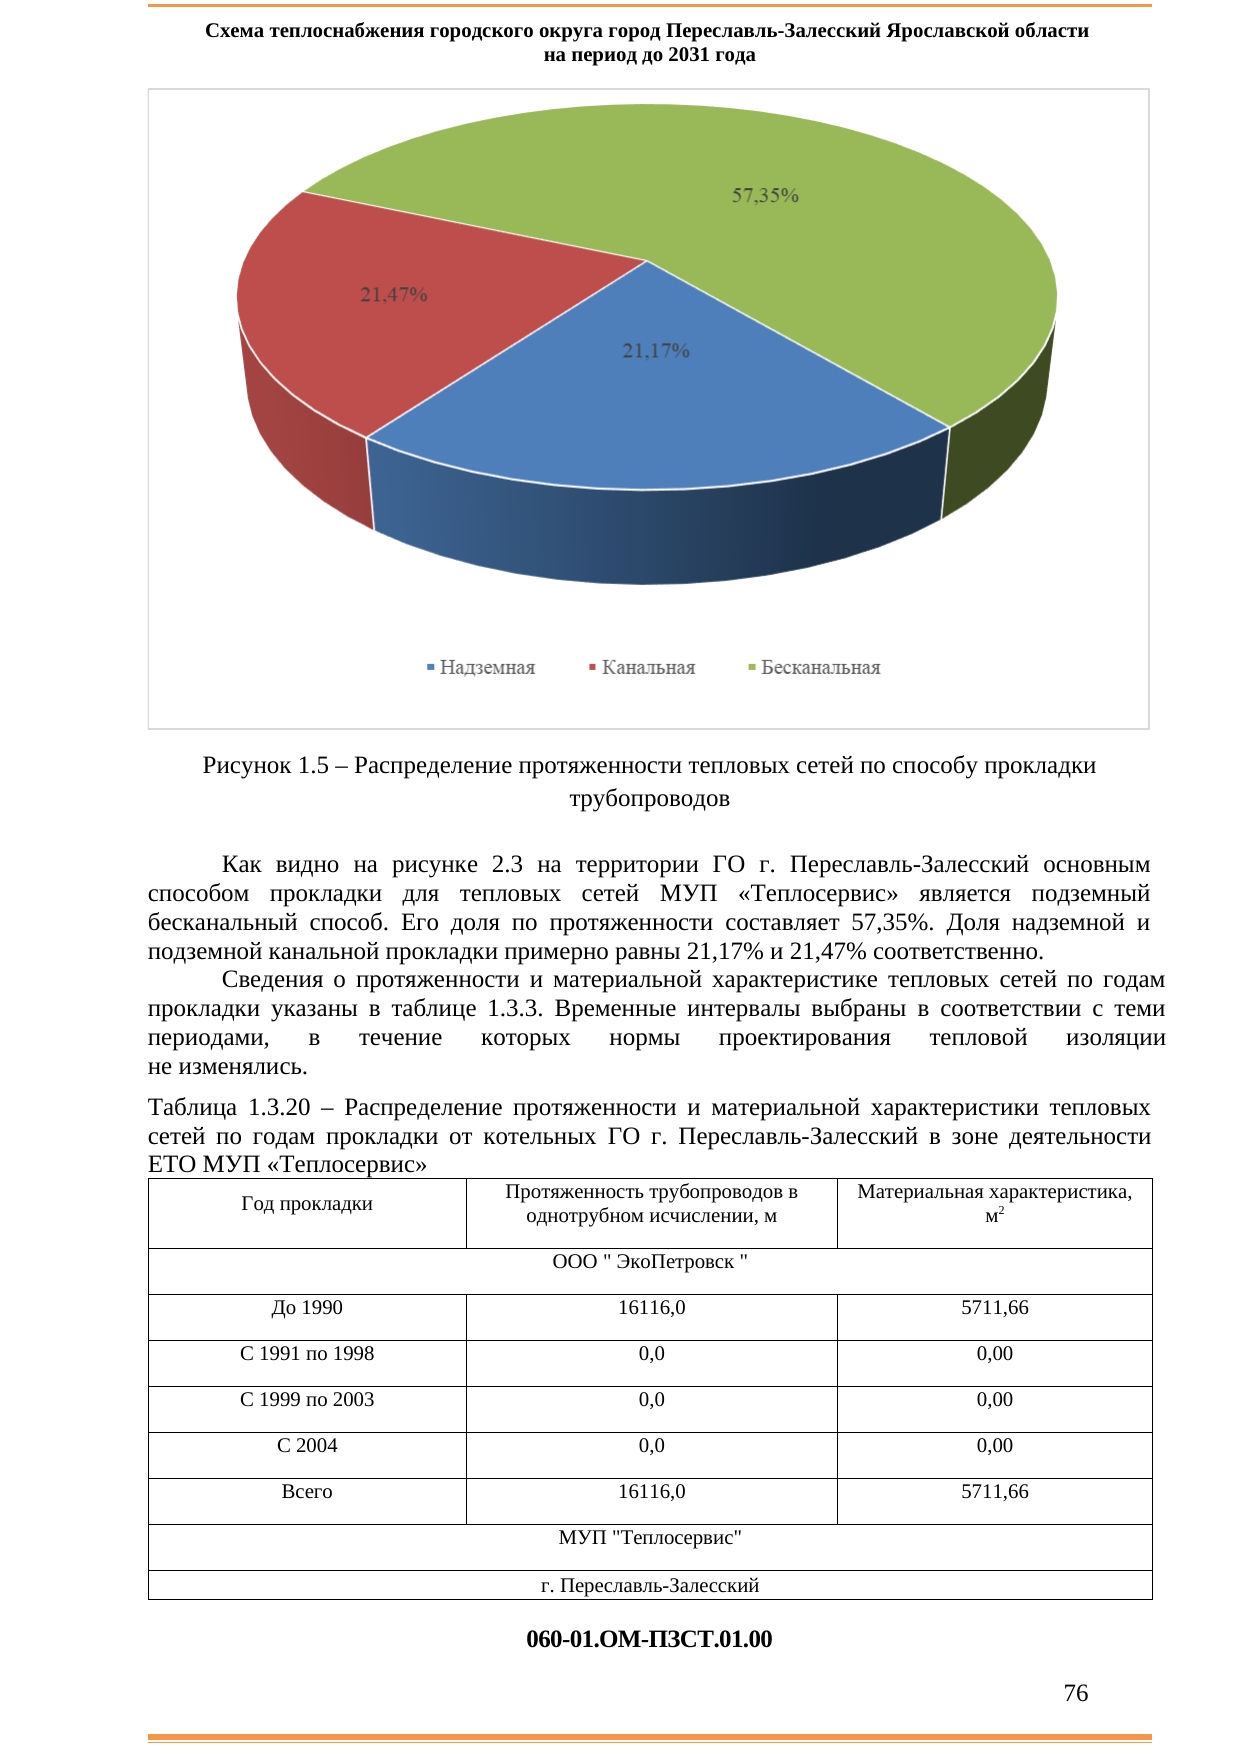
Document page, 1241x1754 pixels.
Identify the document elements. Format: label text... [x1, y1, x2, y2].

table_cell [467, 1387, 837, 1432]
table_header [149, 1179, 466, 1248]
picture [147, 88, 1150, 730]
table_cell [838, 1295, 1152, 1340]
text Рисунок 1.5 – Распределение протяженности тепловых сетей по способу прокладки трубопроводов [148, 751, 1152, 812]
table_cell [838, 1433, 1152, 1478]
text Как видно на рисунке 2.3 на территории ГО г. Переславль-Залесский основным способом прокладки для тепловых сетей МУП «Теплосервис» является подземный бесканальный способ. Его доля по протяженности составляет 57,35%. Доля надземной и подземной канальной прокладки примерно равны 21,17% и 21,47% соответственно. [148, 849, 1152, 964]
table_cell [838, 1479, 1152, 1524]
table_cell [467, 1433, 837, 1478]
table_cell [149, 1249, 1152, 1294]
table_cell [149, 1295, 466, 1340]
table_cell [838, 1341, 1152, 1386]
text Таблица . – Распределение протяженности и материальной характеристики тепловых сетей по годам прокладки от котельных ГО г. Переславль-Залесский в зоне деятельности ЕТО МУП «Теплосервис» [148, 1092, 1152, 1178]
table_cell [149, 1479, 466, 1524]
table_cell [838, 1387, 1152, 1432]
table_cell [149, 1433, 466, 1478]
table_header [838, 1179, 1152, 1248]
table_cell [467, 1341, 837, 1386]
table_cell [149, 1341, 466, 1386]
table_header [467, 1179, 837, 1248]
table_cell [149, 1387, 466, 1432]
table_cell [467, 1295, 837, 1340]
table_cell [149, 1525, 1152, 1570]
text Сведения о протяженности и материальной характеристике тепловых сетей по годам прокладки указаны в таблице 1.3.3. Временные интервалы выбраны в соответствии с теми периодами, в течение которых нормы проектирования тепловой изоляции не изменялись. [148, 964, 1167, 1079]
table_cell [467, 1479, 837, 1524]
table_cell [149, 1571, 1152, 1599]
